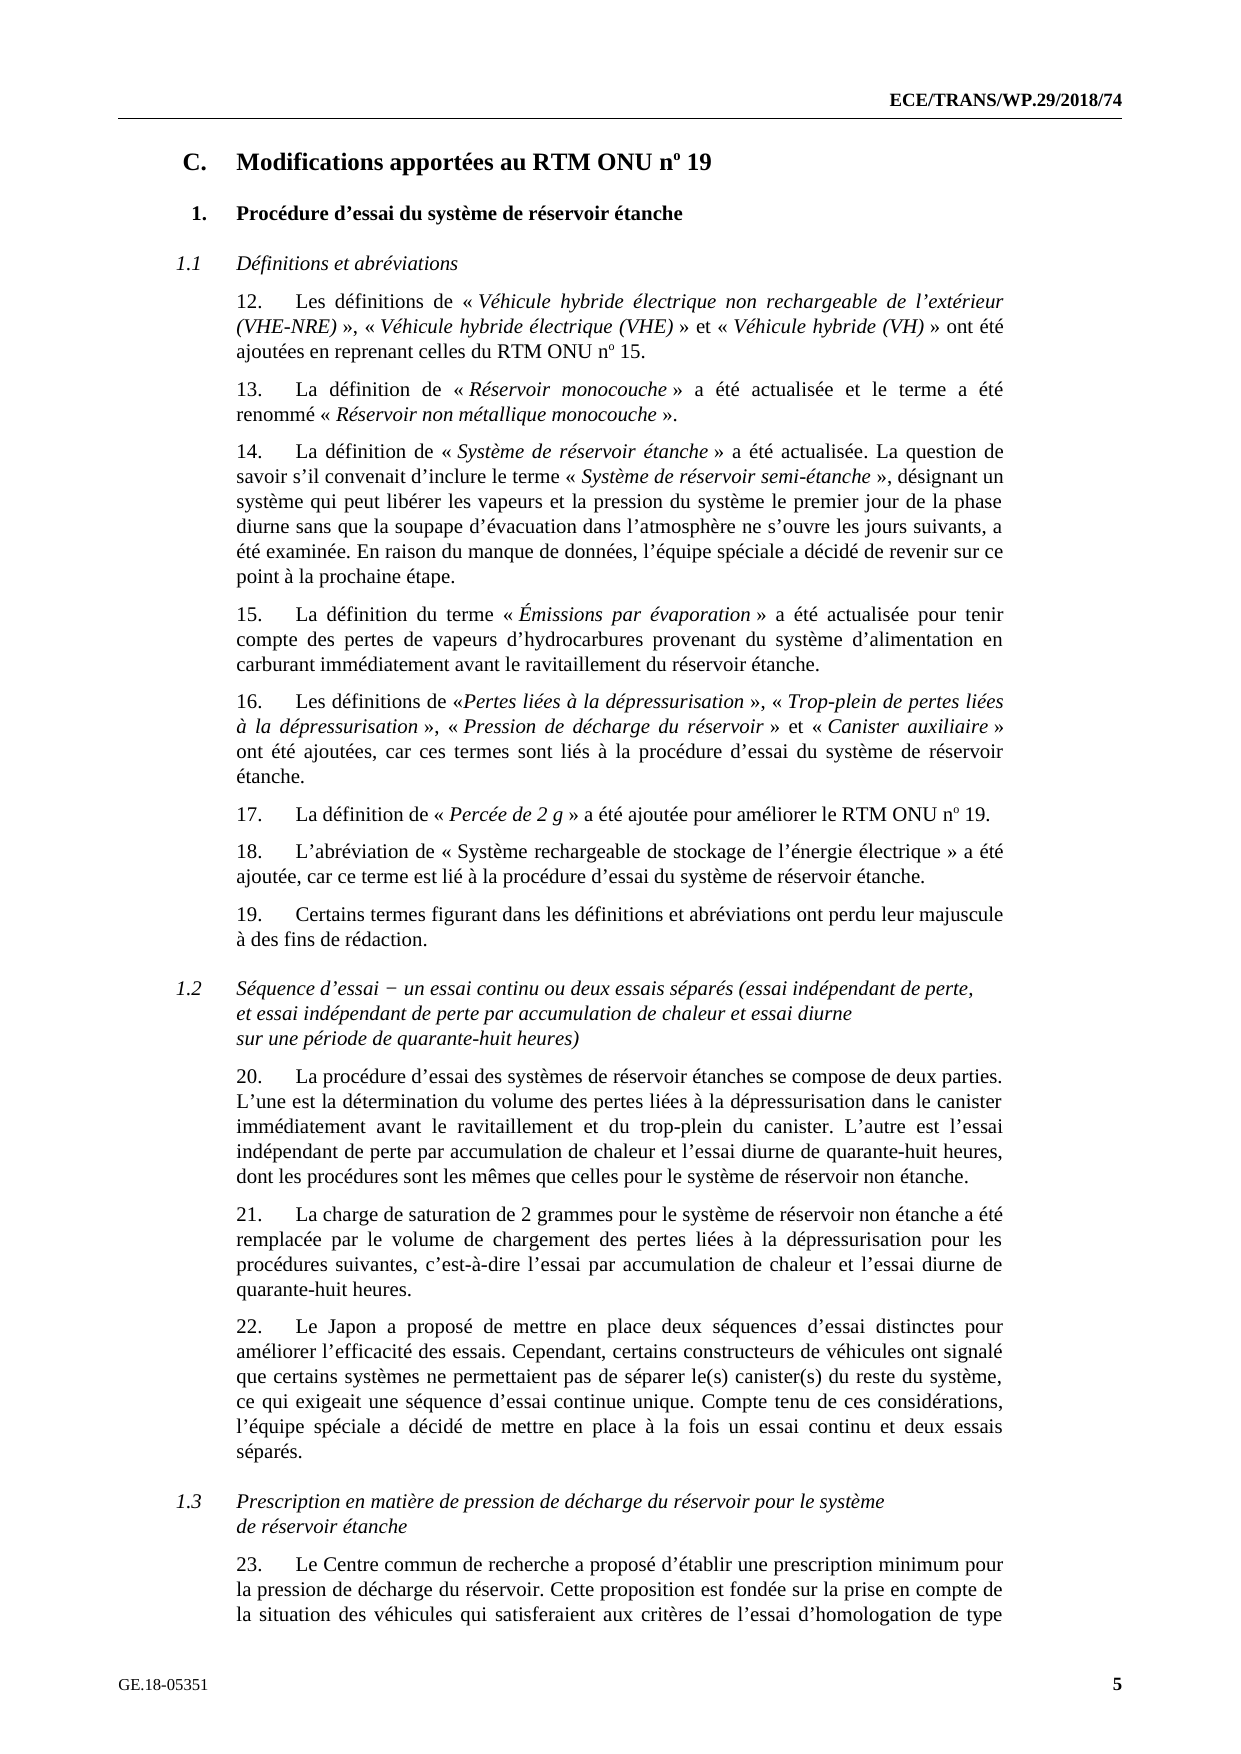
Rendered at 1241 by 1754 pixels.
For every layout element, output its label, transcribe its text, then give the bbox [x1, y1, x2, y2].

text 19. Certains termes figurant dans les définitions et abréviations ont perdu leur majuscule à des fins de rédaction. [236, 901, 1004, 951]
text 16. Les définitions de «Pertes liées à la dépressurisation », « Trop-plein de pertes liées à la dépressurisation », « Pression de décharge du réservoir » et « Canister auxiliaire » ont été ajoutées, car ces termes sont liés à la procédure d’essai du système de réservoir étanche. [236, 688, 1004, 788]
text 20. La procédure d’essai des systèmes de réservoir étanches se compose de deux parties. L’une est la détermination du volume des pertes liées à la dépressurisation dans le canister immédiatement avant le ravitaillement et du trop-plein du canister. L’autre est l’essai indépendant de perte par accumulation de chaleur et l’essai diurne de quarante-huit heures, dont les procédures sont les mêmes que celles pour le système de réservoir non étanche. [236, 1063, 1004, 1188]
text 21. La charge de saturation de 2 grammes pour le système de réservoir non étanche a été remplacée par le volume de chargement des pertes liées à la dépressurisation pour les procédures suivantes, c’est-à-dire l’essai par accumulation de chaleur et l’essai diurne de quarante-huit heures. [236, 1201, 1004, 1301]
text 18. L’abréviation de « Système rechargeable de stockage de l’énergie électrique » a été ajoutée, car ce terme est lié à la procédure d’essai du système de réservoir étanche. [236, 838, 1004, 888]
text 22. Le Japon a proposé de mettre en place deux séquences d’essai distinctes pour améliorer l’efficacité des essais. Cependant, certains constructeurs de véhicules ont signalé que certains systèmes ne permettaient pas de séparer le(s) canister(s) du reste du système, ce qui exigeait une séquence d’essai continue unique. Compte tenu de ces considérations, l’équipe spéciale a décidé de mettre en place à la fois un essai continu et deux essais séparés. [236, 1313, 1004, 1463]
text 17. La définition de « Percée de 2 g » a été ajoutée pour améliorer le RTM ONU no 19. [236, 801, 1004, 826]
text 12. Les définitions de « Véhicule hybride électrique non rechargeable de l’extérieur (VHE-NRE) », « Véhicule hybride électrique (VHE) » et « Véhicule hybride (VH) » ont été ajoutées en reprenant celles du RTM ONU no 15. [236, 288, 1004, 363]
text 15. La définition du terme « Émissions par évaporation » a été actualisée pour tenir compte des pertes de vapeurs d’hydrocarbures provenant du système d’alimentation en carburant immédiatement avant le ravitaillement du réservoir étanche. [236, 601, 1004, 676]
text 1.3 Prescription en matière de pression de décharge du réservoir pour le système de réservoir étanche [118, 1488, 1004, 1538]
text 1.1 Définitions et abréviations [118, 251, 1004, 276]
text 14. La définition de « Système de réservoir étanche » a été actualisée. La question de savoir s’il convenait d’inclure le terme « Système de réservoir semi-étanche », désignant un système qui peut libérer les vapeurs et la pression du système le premier jour de la phase diurne sans que la soupape d’évacuation dans l’atmosphère ne s’ouvre les jours suivants, a été examinée. En raison du manque de données, l’équipe spéciale a décidé de revenir sur ce point à la prochaine étape. [236, 438, 1004, 588]
text 13. La définition de « Réservoir monocouche » a été actualisée et le terme a été renommé « Réservoir non métallique monocouche ». [236, 376, 1004, 426]
text 1.2 Séquence d’essai − un essai continu ou deux essais séparés (essai indépendant de perte, et essai indépendant de perte par accumulation de chaleur et essai diurne sur une période de quarante-huit heures) [118, 976, 1004, 1051]
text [236, 1551, 1004, 1626]
text 1. Procédure d’essai du système de réservoir étanche [118, 201, 1004, 226]
text C. Modifications apportées au RTM ONU no 19 [118, 148, 1004, 176]
